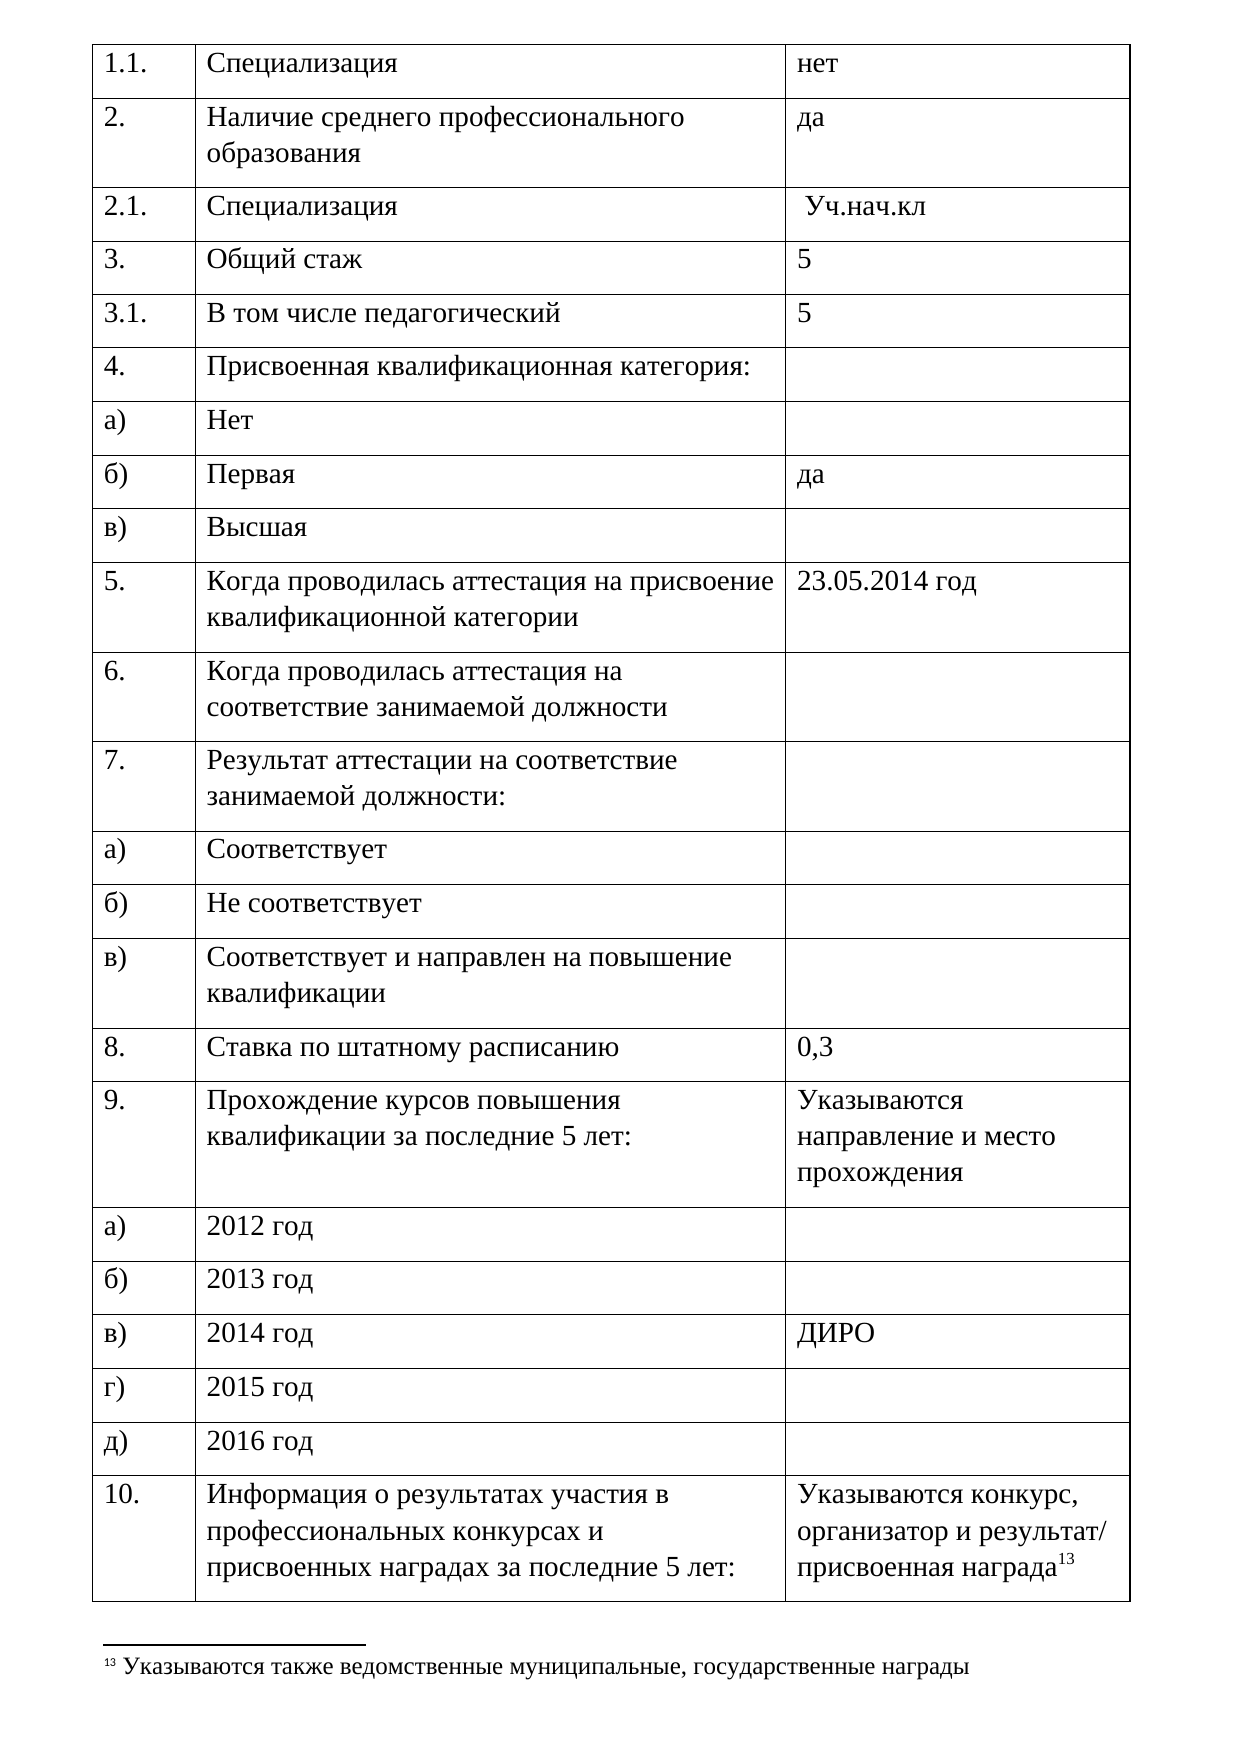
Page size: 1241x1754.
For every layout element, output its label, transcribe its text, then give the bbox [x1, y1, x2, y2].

table_cell 2016 год [196, 1423, 785, 1475]
table_cell 5 [786, 242, 1129, 294]
table_cell 8. [93, 1029, 195, 1081]
table_cell Не соответствует [196, 885, 785, 938]
table_cell Общий стаж [196, 242, 785, 294]
table_cell 3.1. [93, 295, 195, 347]
table_cell Когда проводилась аттестация на присвоение квалификационной категории [196, 563, 785, 652]
table_cell Ставка по штатному расписанию [196, 1029, 785, 1081]
table_cell 9. [93, 1082, 195, 1207]
table_cell Первая [196, 456, 785, 508]
table_cell Присвоенная квалификационная категория: [196, 348, 785, 401]
table_cell б) [93, 456, 195, 508]
table_cell Когда проводилась аттестация на соответствие занимаемой должности [196, 653, 785, 741]
table_cell Информация о результатах участия в профессиональных конкурсах и присвоенных наградах за последние 5 лет: [196, 1476, 785, 1601]
table_cell нет [786, 45, 1129, 98]
table_cell Нет [196, 402, 785, 455]
table_cell 2. [93, 99, 195, 187]
table_cell [786, 832, 1129, 884]
table_cell в) [93, 939, 195, 1028]
table_cell 2.1. [93, 188, 195, 241]
table_cell д) [93, 1423, 195, 1475]
table_cell 2012 год [196, 1208, 785, 1261]
table_cell да [786, 456, 1129, 508]
table_cell [786, 509, 1129, 562]
table_cell Высшая [196, 509, 785, 562]
table_cell в) [93, 1315, 195, 1368]
table_cell 2014 год [196, 1315, 785, 1368]
table_cell Наличие среднего профессионального образования [196, 99, 785, 187]
table_cell в) [93, 509, 195, 562]
table_cell 0,3 [786, 1029, 1129, 1081]
table_cell 4. [93, 348, 195, 401]
table_cell а) [93, 832, 195, 884]
table_cell 7. [93, 742, 195, 831]
table_cell [786, 885, 1129, 938]
table_cell Указываются направление и место прохождения [786, 1082, 1129, 1207]
table_cell [786, 742, 1129, 831]
table_cell 3. [93, 242, 195, 294]
table_cell [786, 1208, 1129, 1261]
table_cell [786, 653, 1129, 741]
table_cell Соответствует и направлен на повышение квалификации [196, 939, 785, 1028]
table_cell 2013 год [196, 1262, 785, 1314]
table_cell г) [93, 1369, 195, 1422]
table_cell Специализация [196, 188, 785, 241]
table_cell [786, 402, 1129, 455]
table_cell Специализация [196, 45, 785, 98]
table_cell 23.05.2014 год [786, 563, 1129, 652]
table_cell [786, 939, 1129, 1028]
table_cell Указываются конкурс, организатор и результат/ присвоенная награда [786, 1476, 1129, 1601]
table_cell 1.1. [93, 45, 195, 98]
table_cell а) [93, 402, 195, 455]
table_cell Результат аттестации на соответствие занимаемой должности: [196, 742, 785, 831]
table_cell [786, 1262, 1129, 1314]
table_cell 5 [786, 295, 1129, 347]
table_cell [786, 1423, 1129, 1475]
table_cell б) [93, 1262, 195, 1314]
table_cell 2015 год [196, 1369, 785, 1422]
table_cell 6. [93, 653, 195, 741]
table_cell ДИРО [786, 1315, 1129, 1368]
table_cell 10. [93, 1476, 195, 1601]
table_cell да [786, 99, 1129, 187]
table_cell б) [93, 885, 195, 938]
table_cell В том числе педагогический [196, 295, 785, 347]
table_cell 5. [93, 563, 195, 652]
table_cell а) [93, 1208, 195, 1261]
table_cell [786, 348, 1129, 401]
table_cell Соответствует [196, 832, 785, 884]
table_cell Уч.нач.кл [786, 188, 1129, 241]
table_cell [786, 1369, 1129, 1422]
table_cell Прохождение курсов повышения квалификации за последние 5 лет: [196, 1082, 785, 1207]
